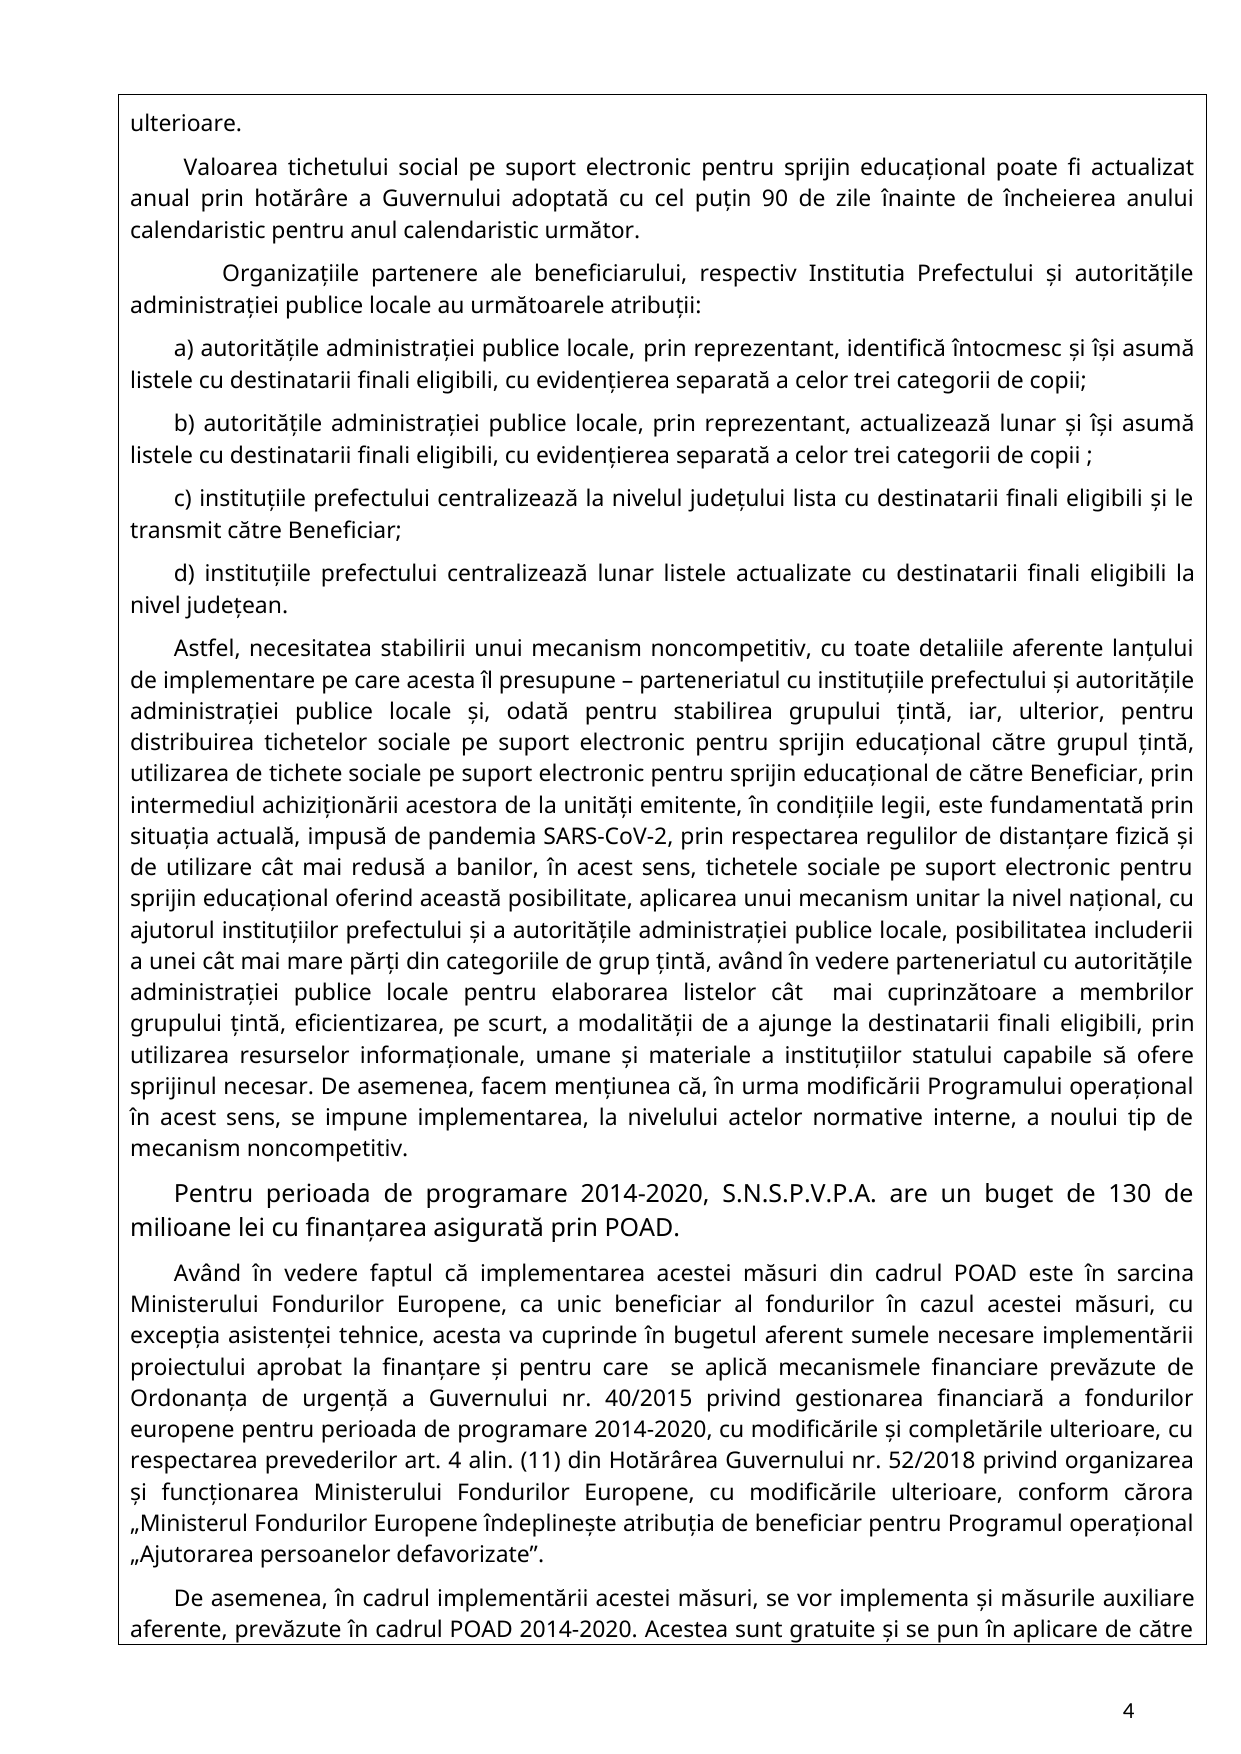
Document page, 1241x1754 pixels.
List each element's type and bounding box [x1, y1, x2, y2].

table_cell [119, 95, 1206, 1644]
